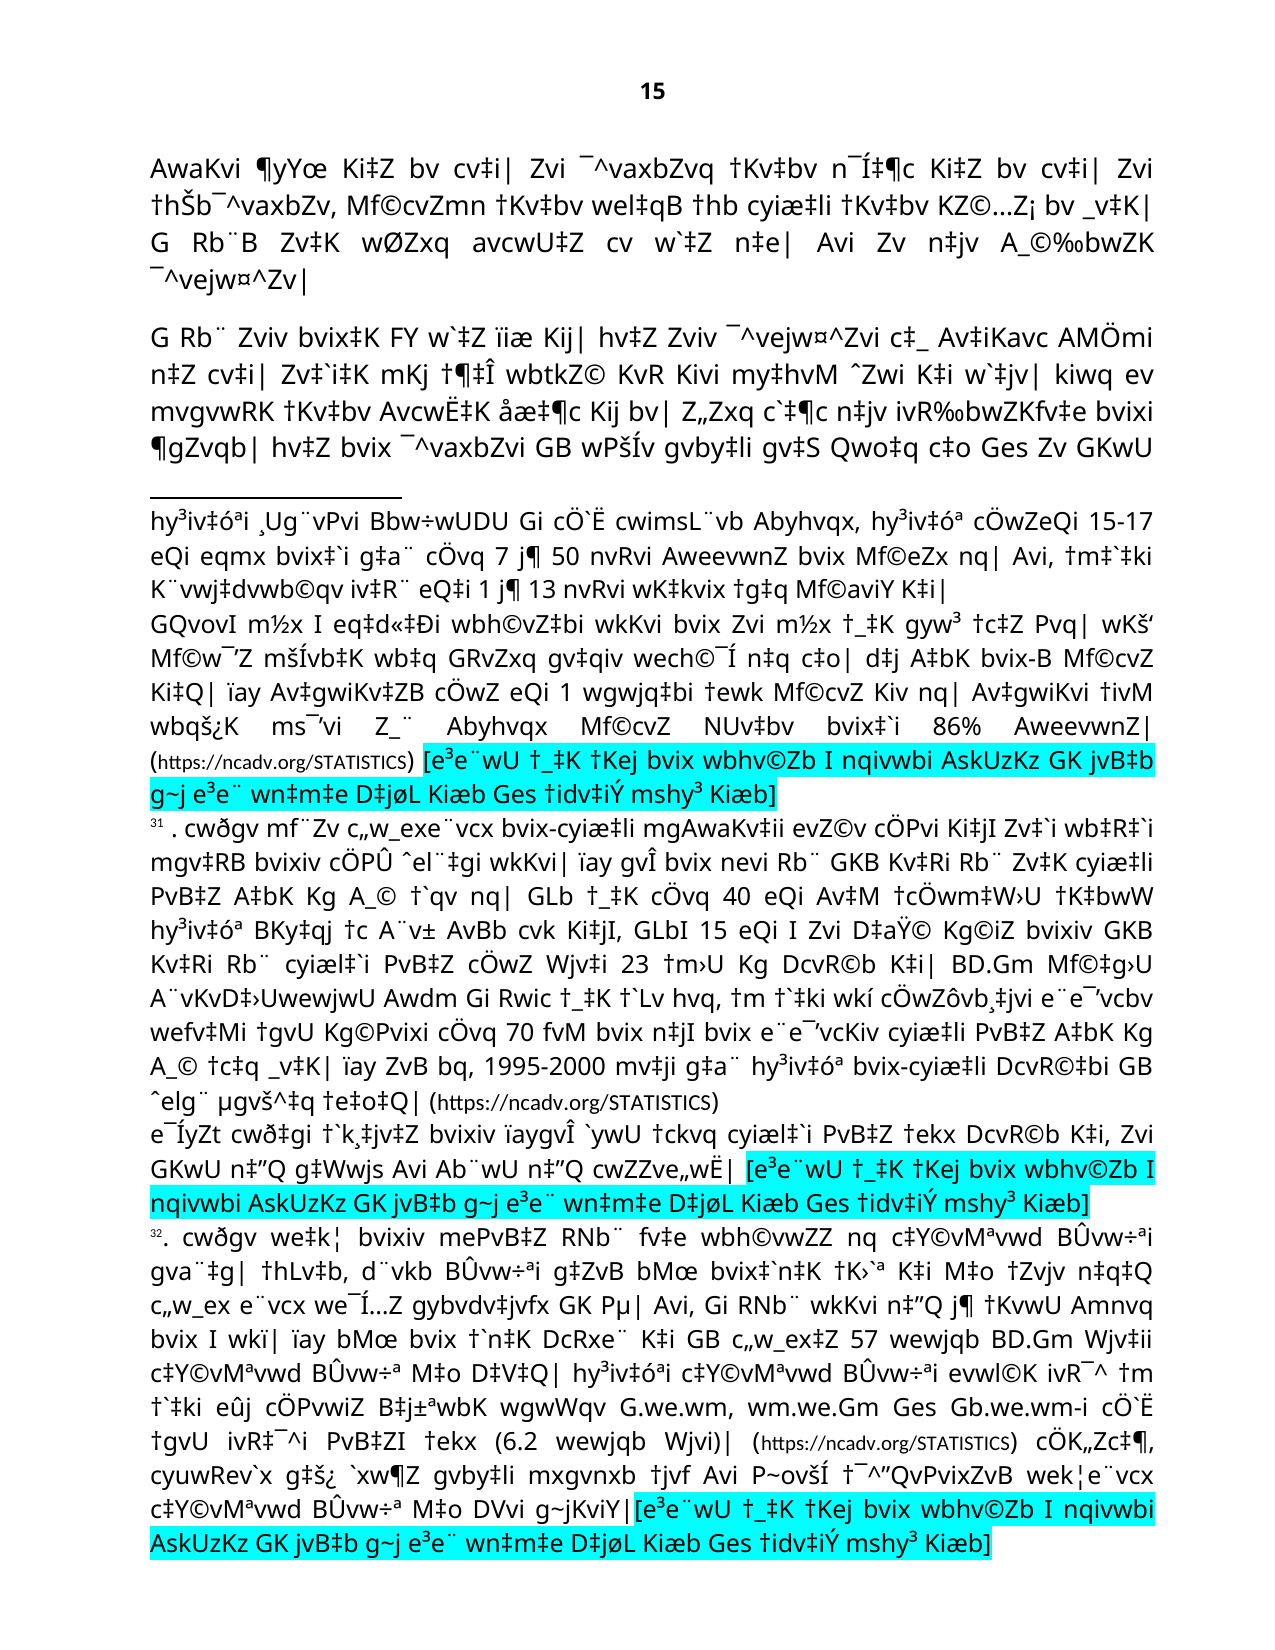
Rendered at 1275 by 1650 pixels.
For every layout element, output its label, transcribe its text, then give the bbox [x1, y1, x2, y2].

text G Rb¨ Zviv bvix‡K FY w`‡Z ïiæ Kij| hv‡Z Zviv ¯^vejw¤^Zvi c‡_ Av‡iKavc AMÖmi n‡Z cv‡i| Zv‡`i‡K mKj †¶‡Î wbtkZ© KvR Kivi my‡hvM ˆZwi K‡i w`‡jv| kiwq ev mvgvwRK †Kv‡bv AvcwË‡K åæ‡¶c Kij bv| Z„Zxq c`‡¶c n‡jv ivR‰bwZKfv‡e bvixi ¶gZvqb| hv‡Z bvix ¯^vaxbZvi GB wPšÍv gvby‡li gv‡S Qwo‡q c‡o Ges Zv GKwU mvaviY wPšÍvq cwiYZ nq| Zv‡`i g‡Z, cÖ_g `ywU avc n‡jv bvixi my‡Li Rb¨ Aek¨K| Avi Z„Zxq avcwU n‡jv, Ab¨me bvix‡K m‡PZb Kiv I Zv‡`i‡K cÖK„Z my‡Li mÜvb †`qvi j‡¶¨ Kiv cÖ‡qvRb| [Citation required] [150, 318, 1155, 466]
text cvðvZ¨ mf¨Zvq bvixi ÿgZvqb‡K wewfbœ Avw½‡K we‡kølY Kiv n‡q _v‡K| mvgvwRKfv‡e bvixi ¶gZvqb ej‡Z Zviv †evSvq, bvix‡K ¯^Zš¿ I ¯^vej¤^x n‡Z n‡e| cwiev‡ii cÖwZ wbf©ikxjZv Kgv‡Z n‡e| Zv‡K cyiæ‡li cÖwZc‡¶i f~wgKvq †h‡Z n‡e| wb‡Ri Dci †h‡Kv‡bv cyiæ‡li `vwqZ¡ I KZ©…Z¡‡K †S‡o †dj‡Z n‡e| hw` †Kv_vI Zv‡`i Gme D‡Ï‡k¨i K_v ¯úófv‡e ejvi cwi‡ek bv _v‡K, ZLb Zviv bvix‡K Ab¨fv‡e DrmvwnZ Kivi †Póv K‡i| bvixi mvg‡b ¯^vaxbZvi eywj AvIwo‡q wb‡R‡`i cÖwZ AvK„ó K‡i| hLb GB bvix Zvi cwðgv †evb‡`i g‡Zv ¯^vaxb n‡q hv‡e- †h ¯^vaxbZvi bMœiƒc Avgiv c~‡e© Av‡jvPbv K‡iwQ, ZLb Zvi A_©‰bwZK ¯^vejw¤^Zvi cÖ‡qvRb n‡e| KviY, Zv‡K cyiæ‡li wbqš¿Y †_‡K gy³ n‡Z n‡e| wb‡R‡K Zvi †_‡K AgyLv‡c¶x Ki‡Z n‡e| hv‡Z cyiæl Zvi †Kv‡bv wel‡q bvK Mjv‡Z bv cv‡i| Zvi †Kv‡bv AwaKvi ¶yYœ Ki‡Z bv cv‡i| Zvi ¯^vaxbZvq †Kv‡bv n¯Í‡¶c Ki‡Z bv cv‡i| Zvi †hŠb¯^vaxbZv, Mf©cvZmn †Kv‡bv wel‡qB †hb cyiæ‡li †Kv‡bv KZ©…Z¡ bv _v‡K| G Rb¨B Zv‡K wØZxq avcwU‡Z cv w`‡Z n‡e| Avi Zv n‡jv A_©‰bwZK ¯^vejw¤^Zv| [150, 150, 1155, 297]
